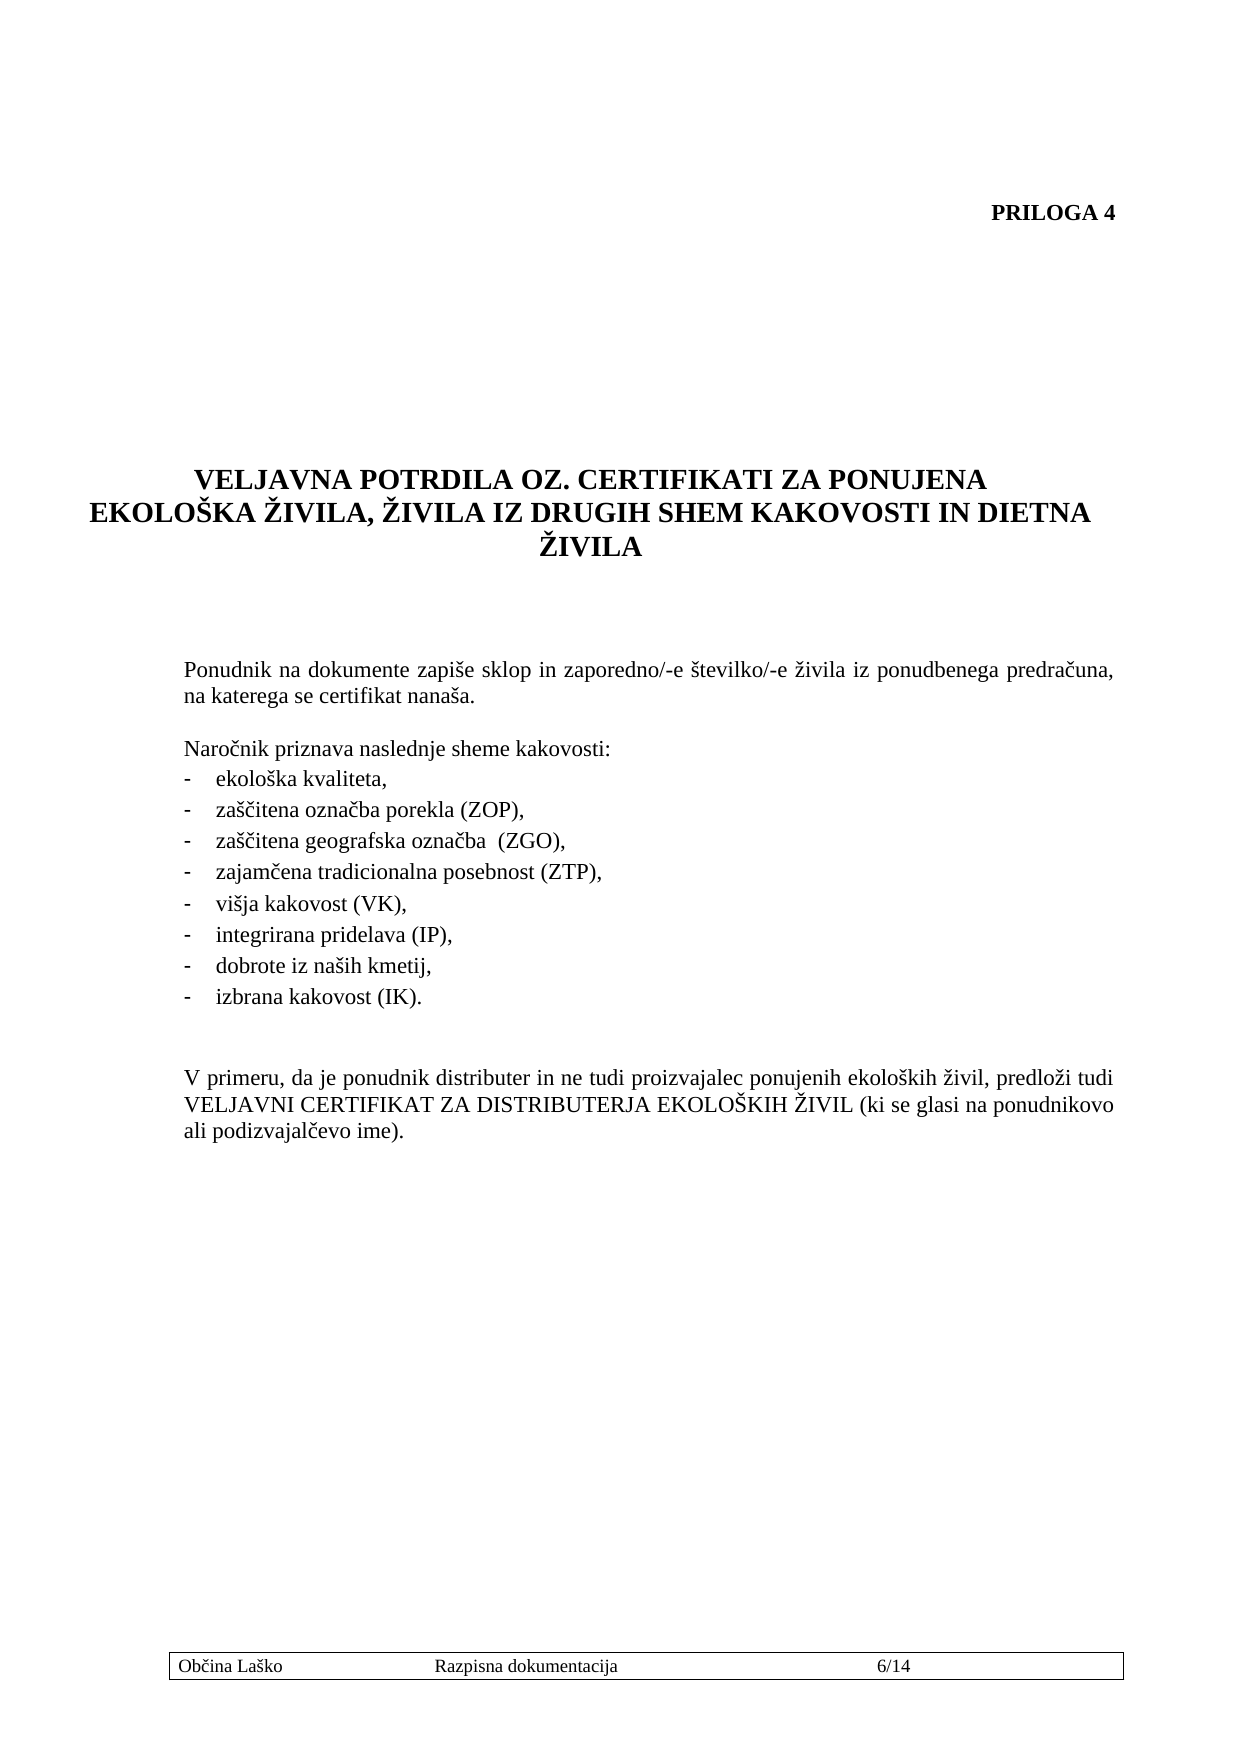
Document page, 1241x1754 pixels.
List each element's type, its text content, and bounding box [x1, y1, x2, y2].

text V primeru, da je ponudnik distributer in ne tudi proizvajalec ponujenih ekoloških živil, predloži tudi VELJAVNI CERTIFIKAT ZA DISTRIBUTERJA EKOLOŠKIH ŽIVIL (ki se glasi na ponudnikovo ali podizvajalčevo ime). [184, 1064, 1115, 1143]
list višja kakovost (VK), [184, 887, 1115, 918]
list ekološka kvaliteta, [184, 762, 1115, 793]
text PRILOGA 4 [66, 198, 1115, 225]
text Ponudnik na dokumente zapiše sklop in zaporedno/-e številko/-e živila iz ponudbenega predračuna, na katerega se certifikat nanaša. [184, 656, 1115, 709]
text EKOLOŠKA ŽIVILA, ŽIVILA IZ DRUGIH SHEM KAKOVOSTI IN DIETNA ŽIVILA [66, 496, 1115, 563]
list zajamčena tradicionalna posebnost (ZTP), [184, 855, 1115, 887]
text VELJAVNA POTRDILA OZ. CERTIFIKATI ZA PONUJENA [66, 462, 1115, 496]
list izbrana kakovost (IK). [184, 980, 1115, 1012]
list zaščitena označba porekla (ZOP), [184, 793, 1115, 824]
list integrirana pridelava (IP), [184, 918, 1115, 949]
list zaščitena geografska označba (ZGO), [184, 824, 1115, 855]
list dobrote iz naših kmetij, [184, 949, 1115, 980]
text Naročnik priznava naslednje sheme kakovosti: [184, 735, 1115, 762]
